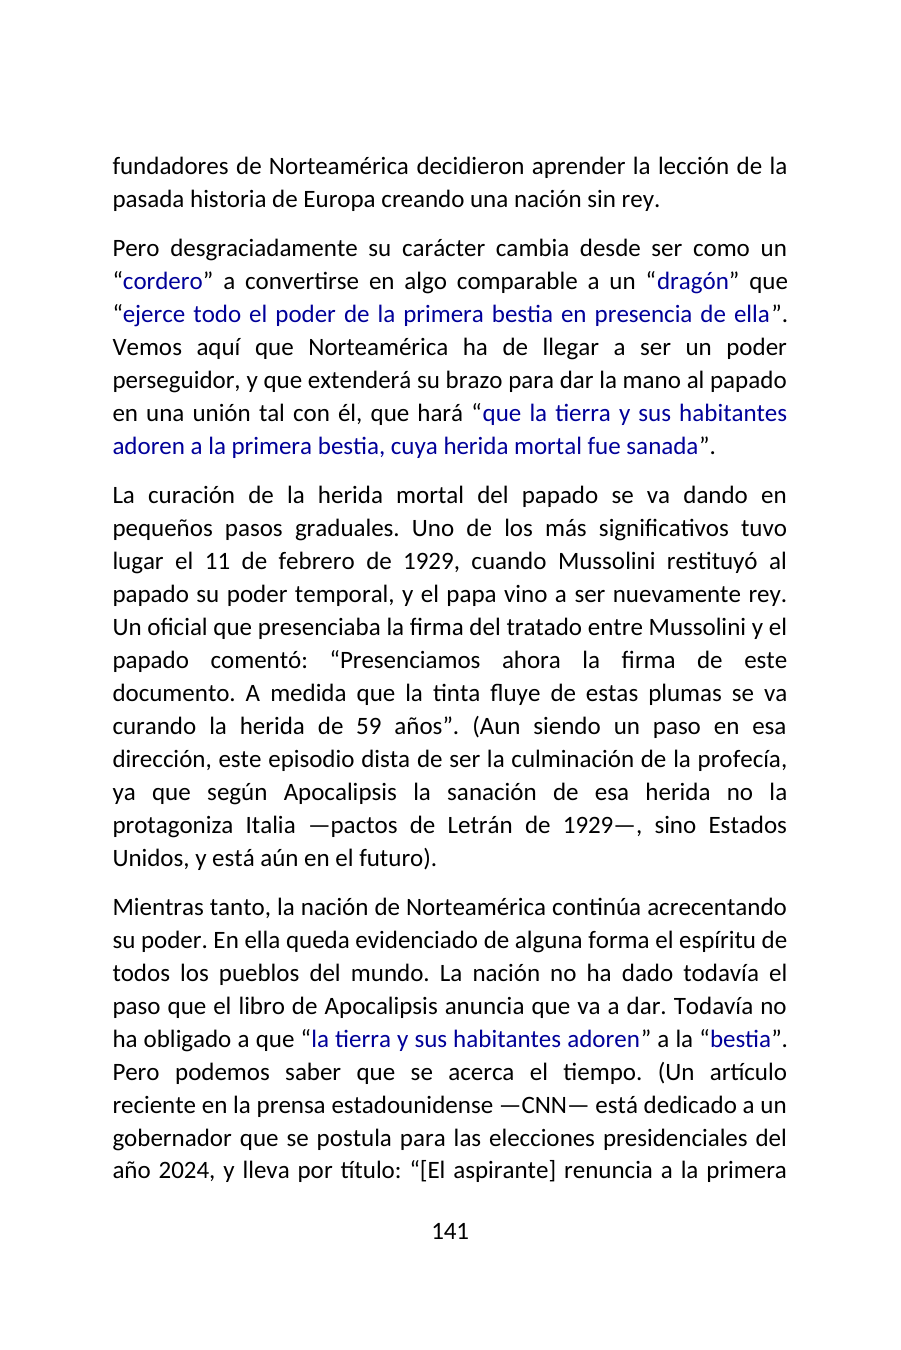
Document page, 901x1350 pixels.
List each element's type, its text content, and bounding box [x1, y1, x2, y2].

text La curación de la herida mortal del papado se va dando en pequeños pasos graduales. Uno de los más significativos tuvo lugar el 11 de febrero de 1929, cuando Mussolini restituyó al papado su poder temporal, y el papa vino a ser nuevamente rey. Un oficial que presenciaba la firma del tratado entre Mussolini y el papado comentó: “Presenciamos ahora la firma de este documento. A medida que la tinta fluye de estas plumas se va curando la herida de 59 años”. (Aun siendo un paso en esa dirección, este episodio dista de ser la culminación de la profecía, ya que según Apocalipsis la sanación de esa herida no la protagoniza Italia —pactos de Letrán de 1929—, sino Estados Unidos, y está aún en el futuro). [112, 479, 788, 872]
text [112, 150, 788, 213]
text Pero desgraciadamente su carácter cambia desde ser como un “cordero” a convertirse en algo comparable a un “dragón” que “ejerce todo el poder de la primera bestia en presencia de ella”. Vemos aquí que Norteamérica ha de llegar a ser un poder perseguidor, y que extenderá su brazo para dar la mano al papado en una unión tal con él, que hará “que la tierra y sus habitantes adoren a la primera bestia, cuya herida mortal fue sanada”. [112, 232, 788, 461]
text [112, 891, 788, 1185]
